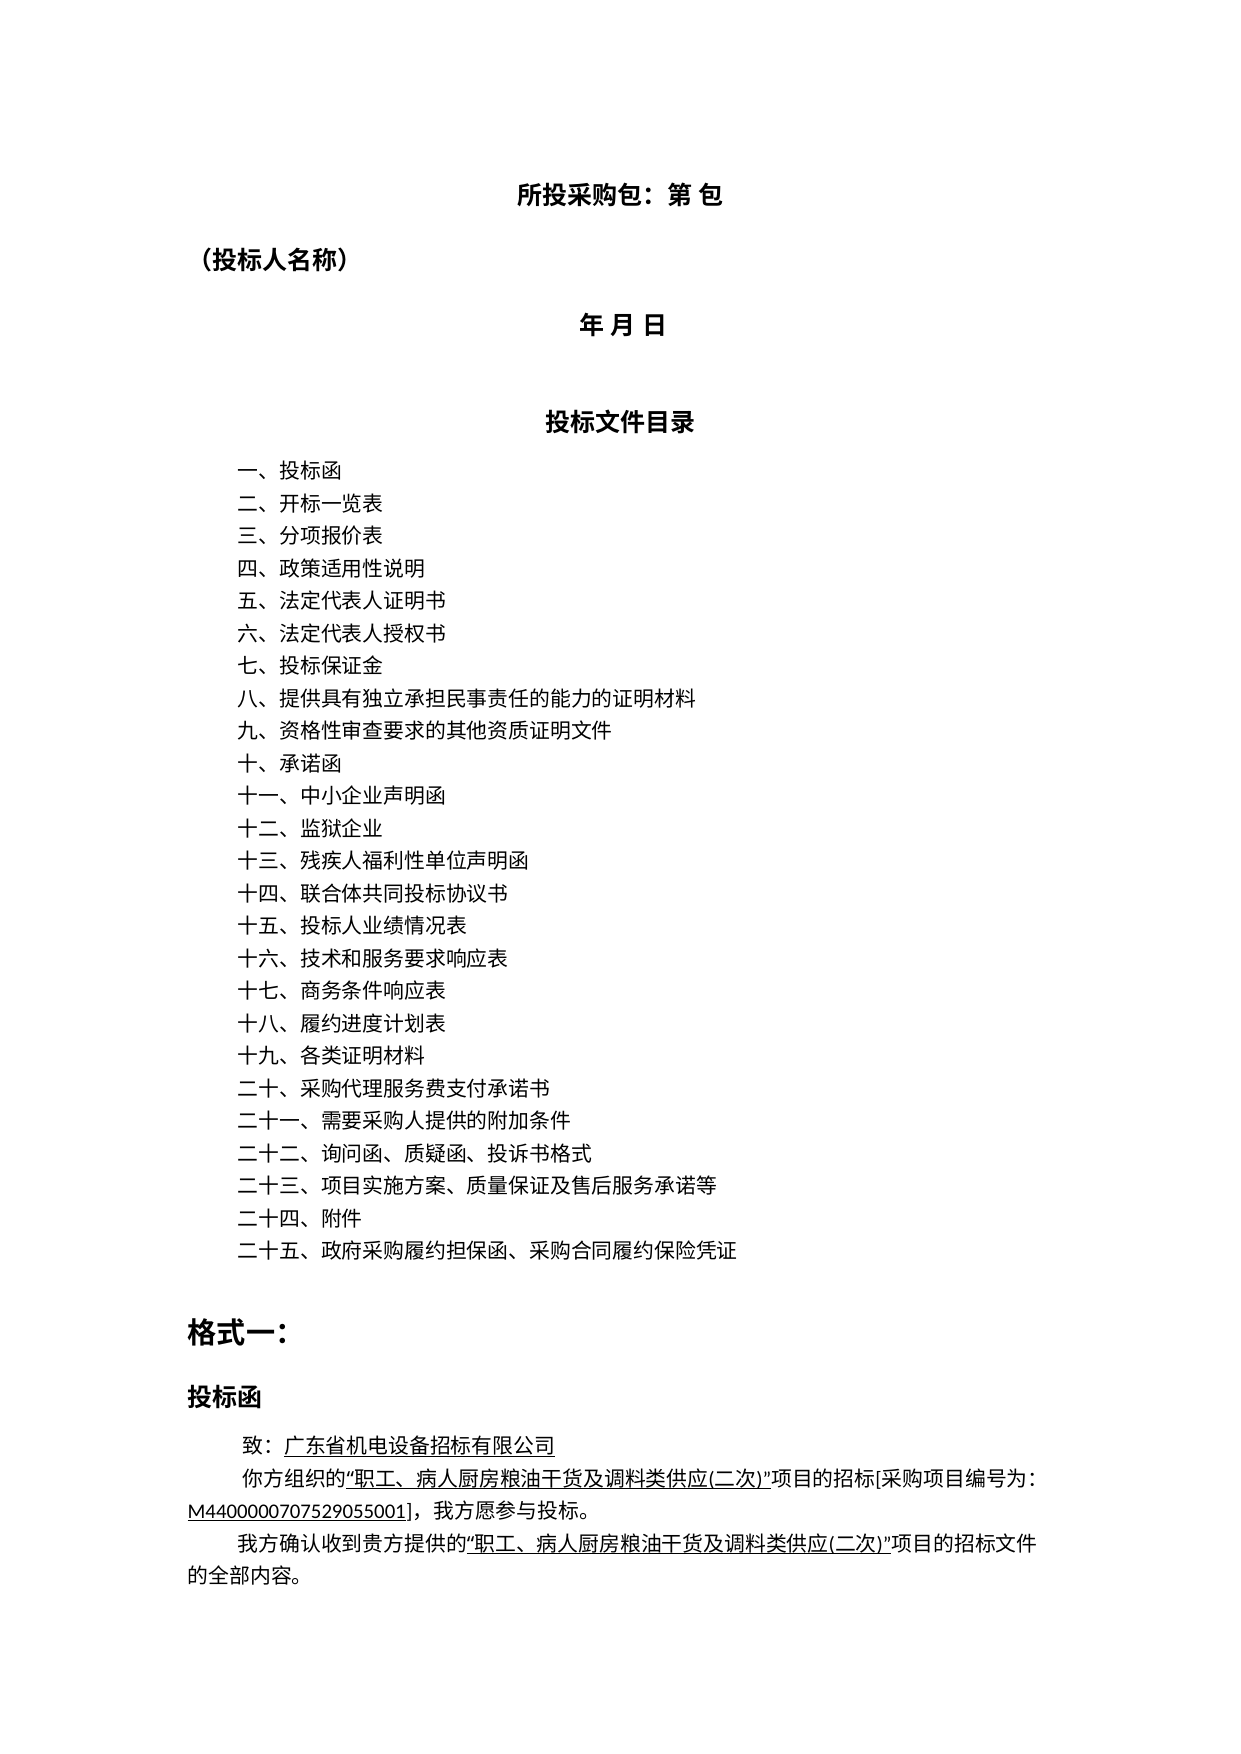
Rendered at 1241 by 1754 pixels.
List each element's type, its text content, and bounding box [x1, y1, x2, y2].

text 二十五、政府采购履约担保函、采购合同履约保险凭证 [187, 1234, 1053, 1267]
text 二、开标一览表 [187, 487, 1053, 519]
text 十七、商务条件响应表 [187, 974, 1053, 1007]
text 十一、中小企业声明函 [187, 779, 1053, 812]
text 你方组织的“职工、病人厨房粮油干货及调料类供应(二次)”项目的招标[采购项目编号为：M4400000707529055001]，我方愿参与投标。 [187, 1462, 1053, 1527]
text 五、法定代表人证明书 [187, 584, 1053, 617]
text 二十一、需要采购人提供的附加条件 [187, 1104, 1053, 1137]
text 四、政策适用性说明 [187, 552, 1053, 584]
text 二十、采购代理服务费支付承诺书 [187, 1072, 1053, 1104]
text 致：广东省机电设备招标有限公司 [187, 1429, 1053, 1462]
text 九、资格性审查要求的其他资质证明文件 [187, 714, 1053, 747]
text 十四、联合体共同投标协议书 [187, 877, 1053, 909]
text 投标函 [187, 1364, 1053, 1429]
text 八、提供具有独立承担民事责任的能力的证明材料 [187, 682, 1053, 714]
text 七、投标保证金 [187, 649, 1053, 682]
text 我方确认收到贵方提供的“职工、病人厨房粮油干货及调料类供应(二次)”项目的招标文件的全部内容。 [187, 1527, 1053, 1592]
text 二十四、附件 [187, 1202, 1053, 1234]
text 投标文件目录 [187, 389, 1053, 454]
text 六、法定代表人授权书 [187, 617, 1053, 649]
text 一、投标函 [187, 454, 1053, 487]
text 三、分项报价表 [187, 519, 1053, 552]
text 二十二、询问函、质疑函、投诉书格式 [187, 1137, 1053, 1169]
text （投标人名称） [187, 227, 1053, 292]
text 所投采购包：第 包 [187, 162, 1053, 227]
text 十五、投标人业绩情况表 [187, 909, 1053, 942]
text 十三、残疾人福利性单位声明函 [187, 844, 1053, 877]
text 十六、技术和服务要求响应表 [187, 942, 1053, 974]
text 十、承诺函 [187, 747, 1053, 779]
text 十九、各类证明材料 [187, 1039, 1053, 1072]
text 年 月 日 [187, 292, 1053, 357]
text 二十三、项目实施方案、质量保证及售后服务承诺等 [187, 1169, 1053, 1202]
text 十二、监狱企业 [187, 812, 1053, 844]
text 十八、履约进度计划表 [187, 1007, 1053, 1039]
text 格式一： [187, 1299, 1053, 1364]
